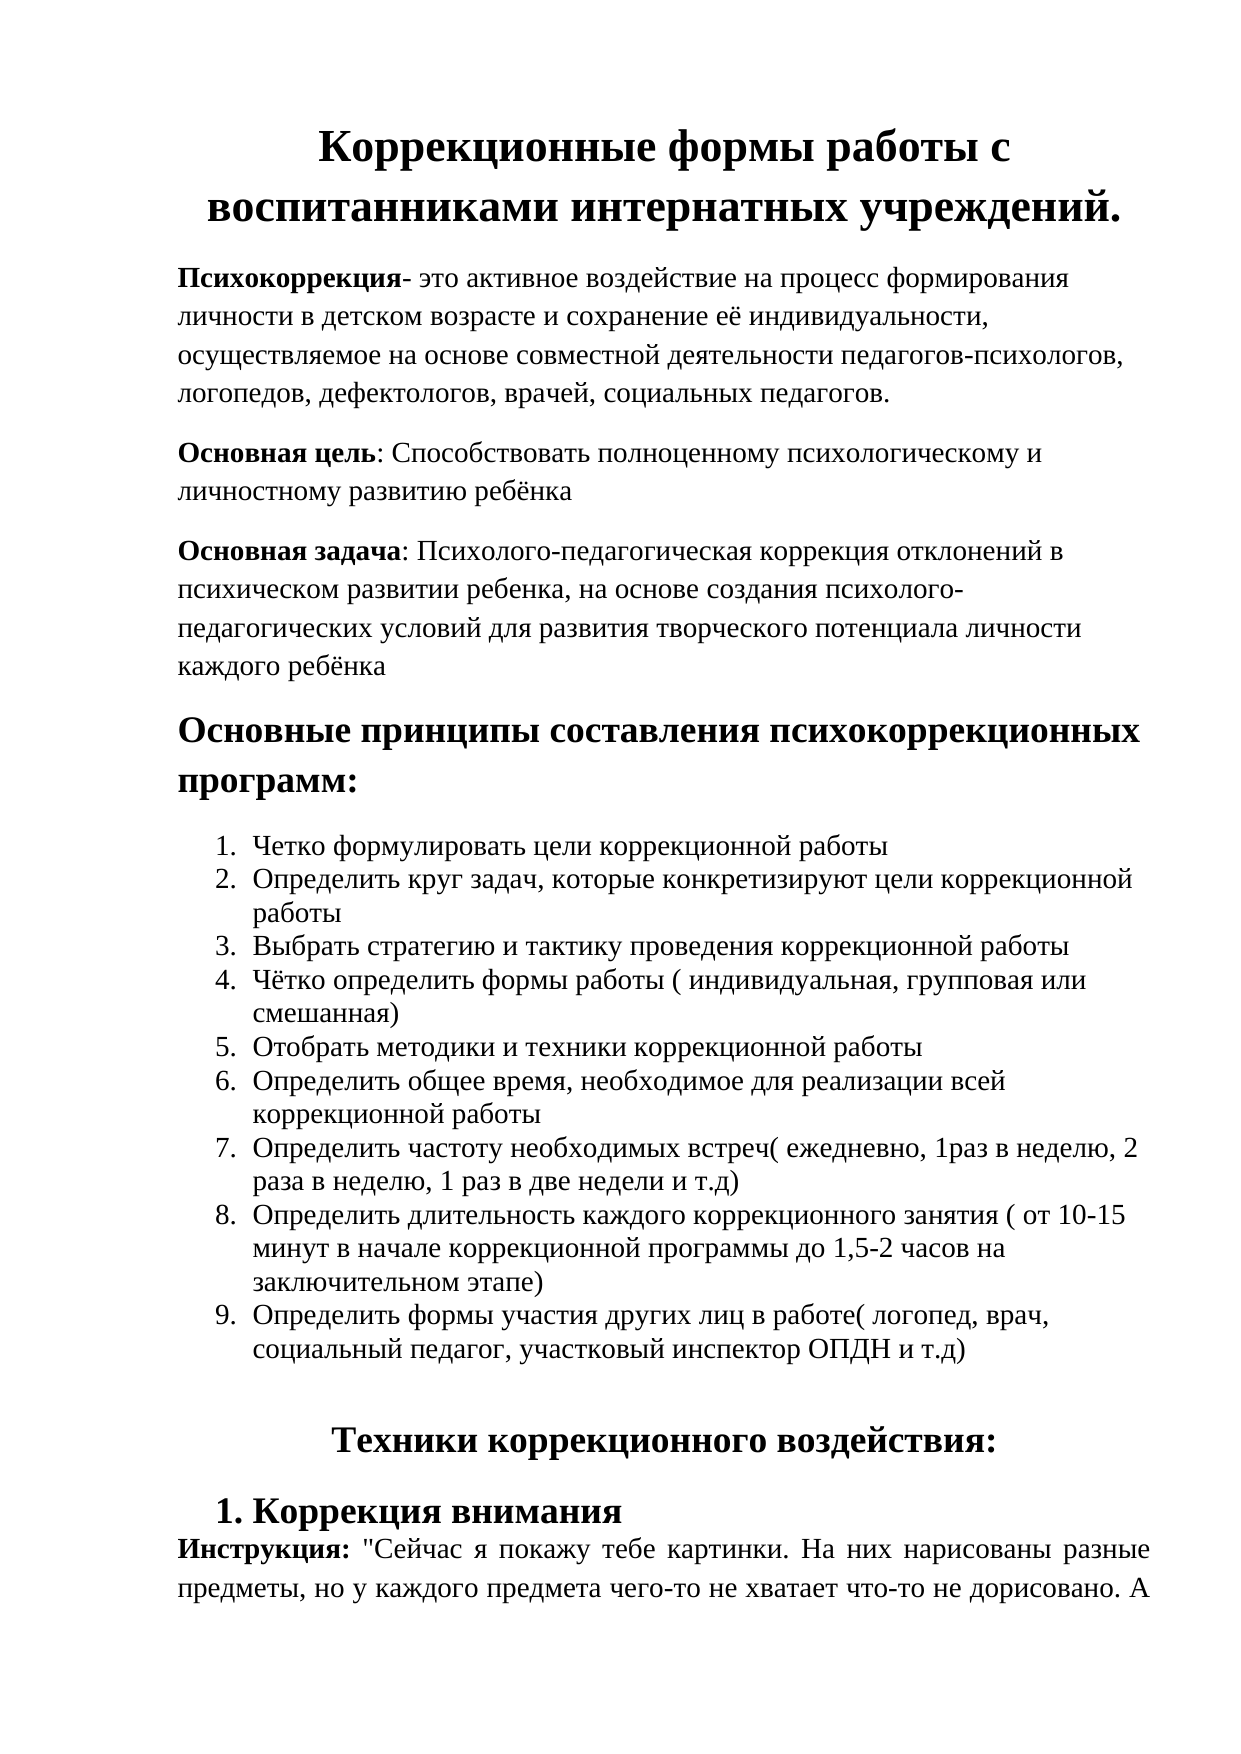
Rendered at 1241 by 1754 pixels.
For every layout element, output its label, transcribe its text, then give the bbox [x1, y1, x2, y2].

text Техники коррекционного воздействия: [177, 1418, 1152, 1461]
list Отобрать методики и техники коррекционной работы [215, 1029, 1152, 1063]
text Основная цель: Способствовать полноценному психологическому и личностному развитию ребёнка [177, 435, 1152, 507]
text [177, 1531, 1152, 1603]
list Определить круг задач, которые конкретизируют цели коррекционной работы [215, 861, 1152, 928]
text Основная задача: Психолого-педагогическая коррекция отклонений в психическом развитии ребенка, на основе создания психолого-педагогических условий для развития творческого потенциала личности каждого ребёнка [177, 533, 1152, 682]
list Определить длительность каждого коррекционного занятия ( от 10-15 минут в начале коррекционной программы до 1,5-2 часов на заключительном этапе) [215, 1197, 1152, 1297]
text Психокоррекция- это активное воздействие на процесс формирования личности в детском возрасте и сохранение её индивидуальности, осуществляемое на основе совместной деятельности педагогов-психологов, логопедов, дефектологов, врачей, социальных педагогов. [177, 260, 1152, 409]
list Определить формы участия других лиц в работе( логопед, врач, социальный педагог, участковый инспектор ОПДН и т.д) [215, 1297, 1152, 1364]
list Четко формулировать цели коррекционной работы [215, 828, 1152, 861]
list Выбрать стратегию и тактику проведения коррекционной работы [215, 928, 1152, 962]
list Чётко определить формы работы ( индивидуальная, групповая или смешанная) [215, 962, 1152, 1029]
list Коррекция внимания [215, 1488, 1152, 1531]
list Определить частоту необходимых встреч( ежедневно, 1раз в неделю, 2 раза в неделю, 1 раз в две недели и т.д) [215, 1130, 1152, 1197]
list Определить общее время, необходимое для реализации всей коррекционной работы [215, 1063, 1152, 1130]
text Основные принципы составления психокоррекционных программ: [177, 708, 1152, 801]
text Коррекционные формы работы с воспитанниками интернатных учреждений. [177, 118, 1152, 231]
